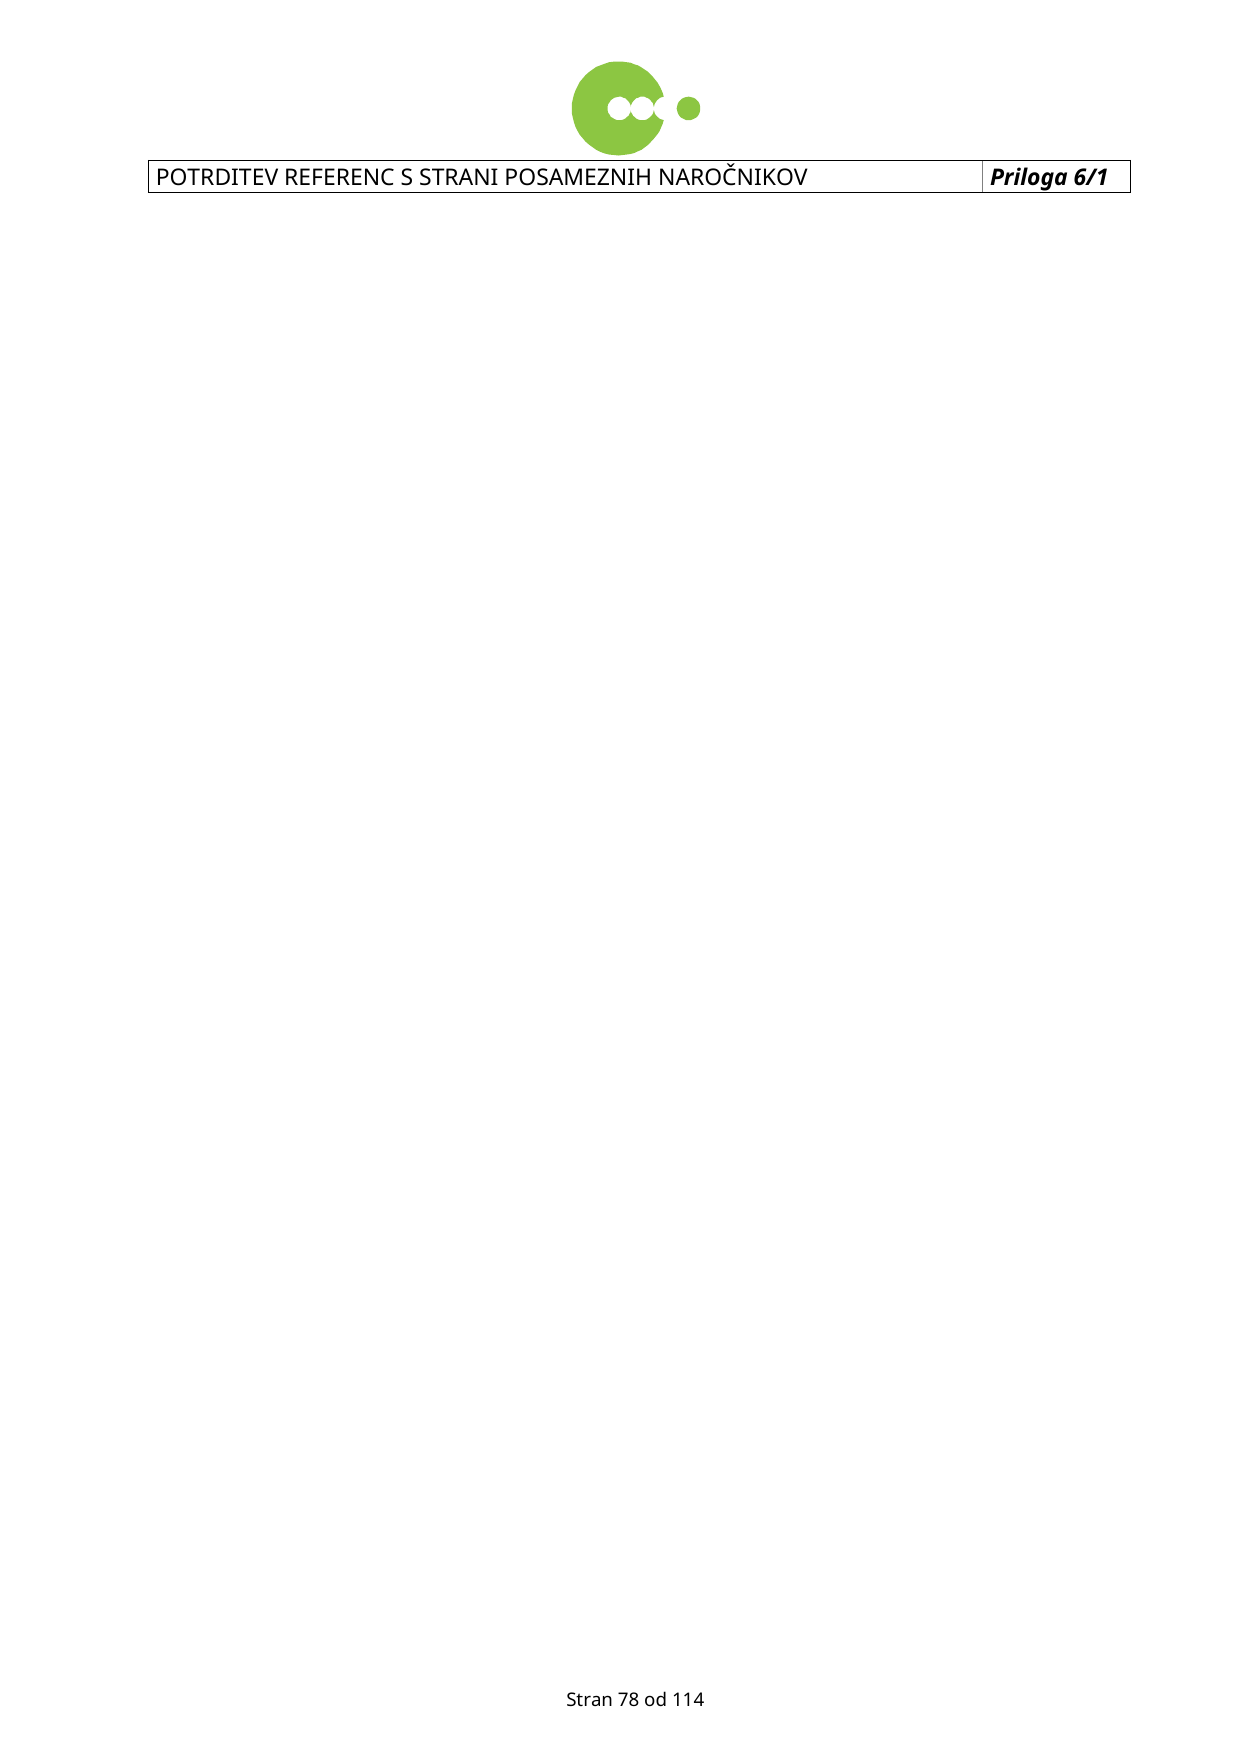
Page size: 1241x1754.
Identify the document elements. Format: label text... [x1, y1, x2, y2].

table_header POTRDITEV REFERENC S STRANI POSAMEZNIH NAROČNIKOV [149, 161, 982, 192]
table_header Priloga 6/1 [983, 161, 1130, 192]
